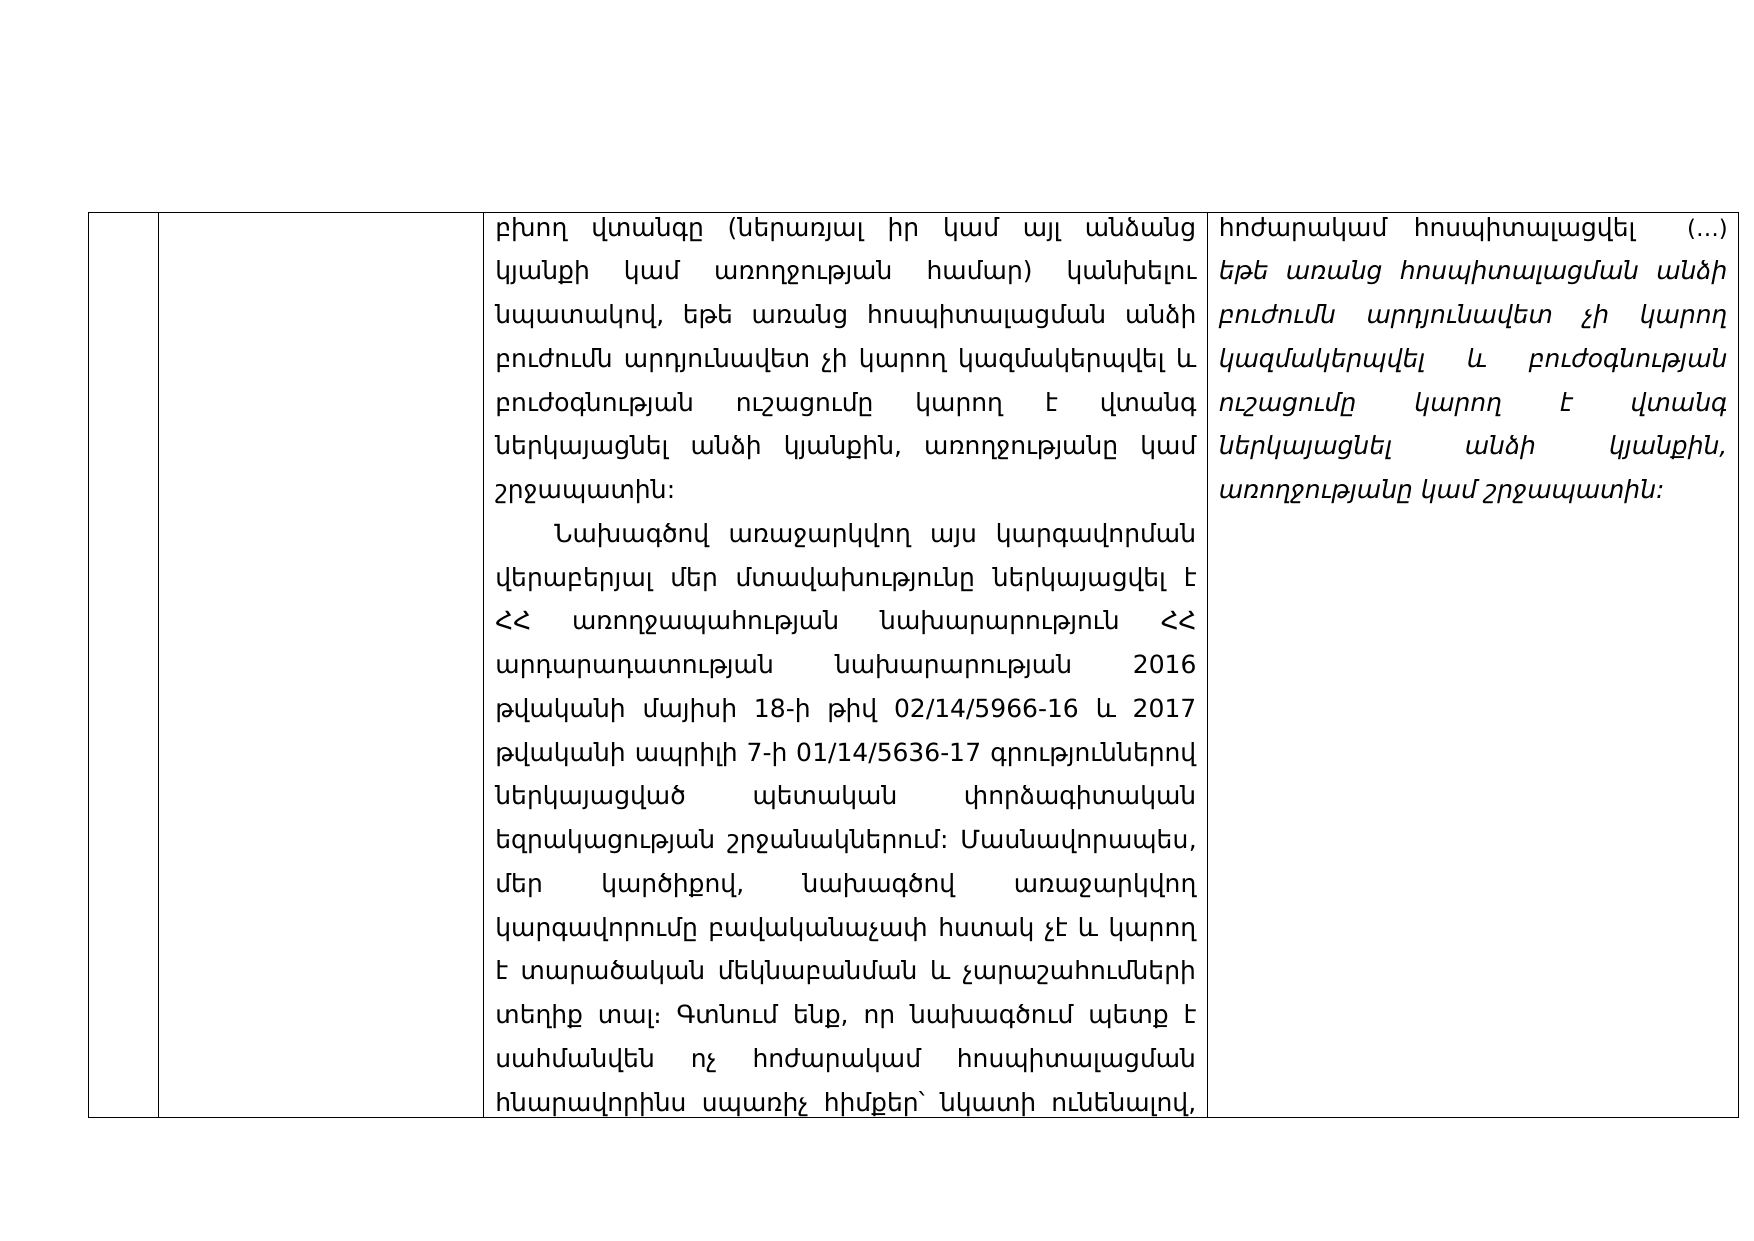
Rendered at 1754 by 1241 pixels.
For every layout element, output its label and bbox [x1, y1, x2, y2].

table_cell [159, 213, 483, 1117]
table_cell [484, 213, 1207, 1117]
table_cell [1208, 213, 1738, 1117]
table_cell [89, 213, 158, 1117]
